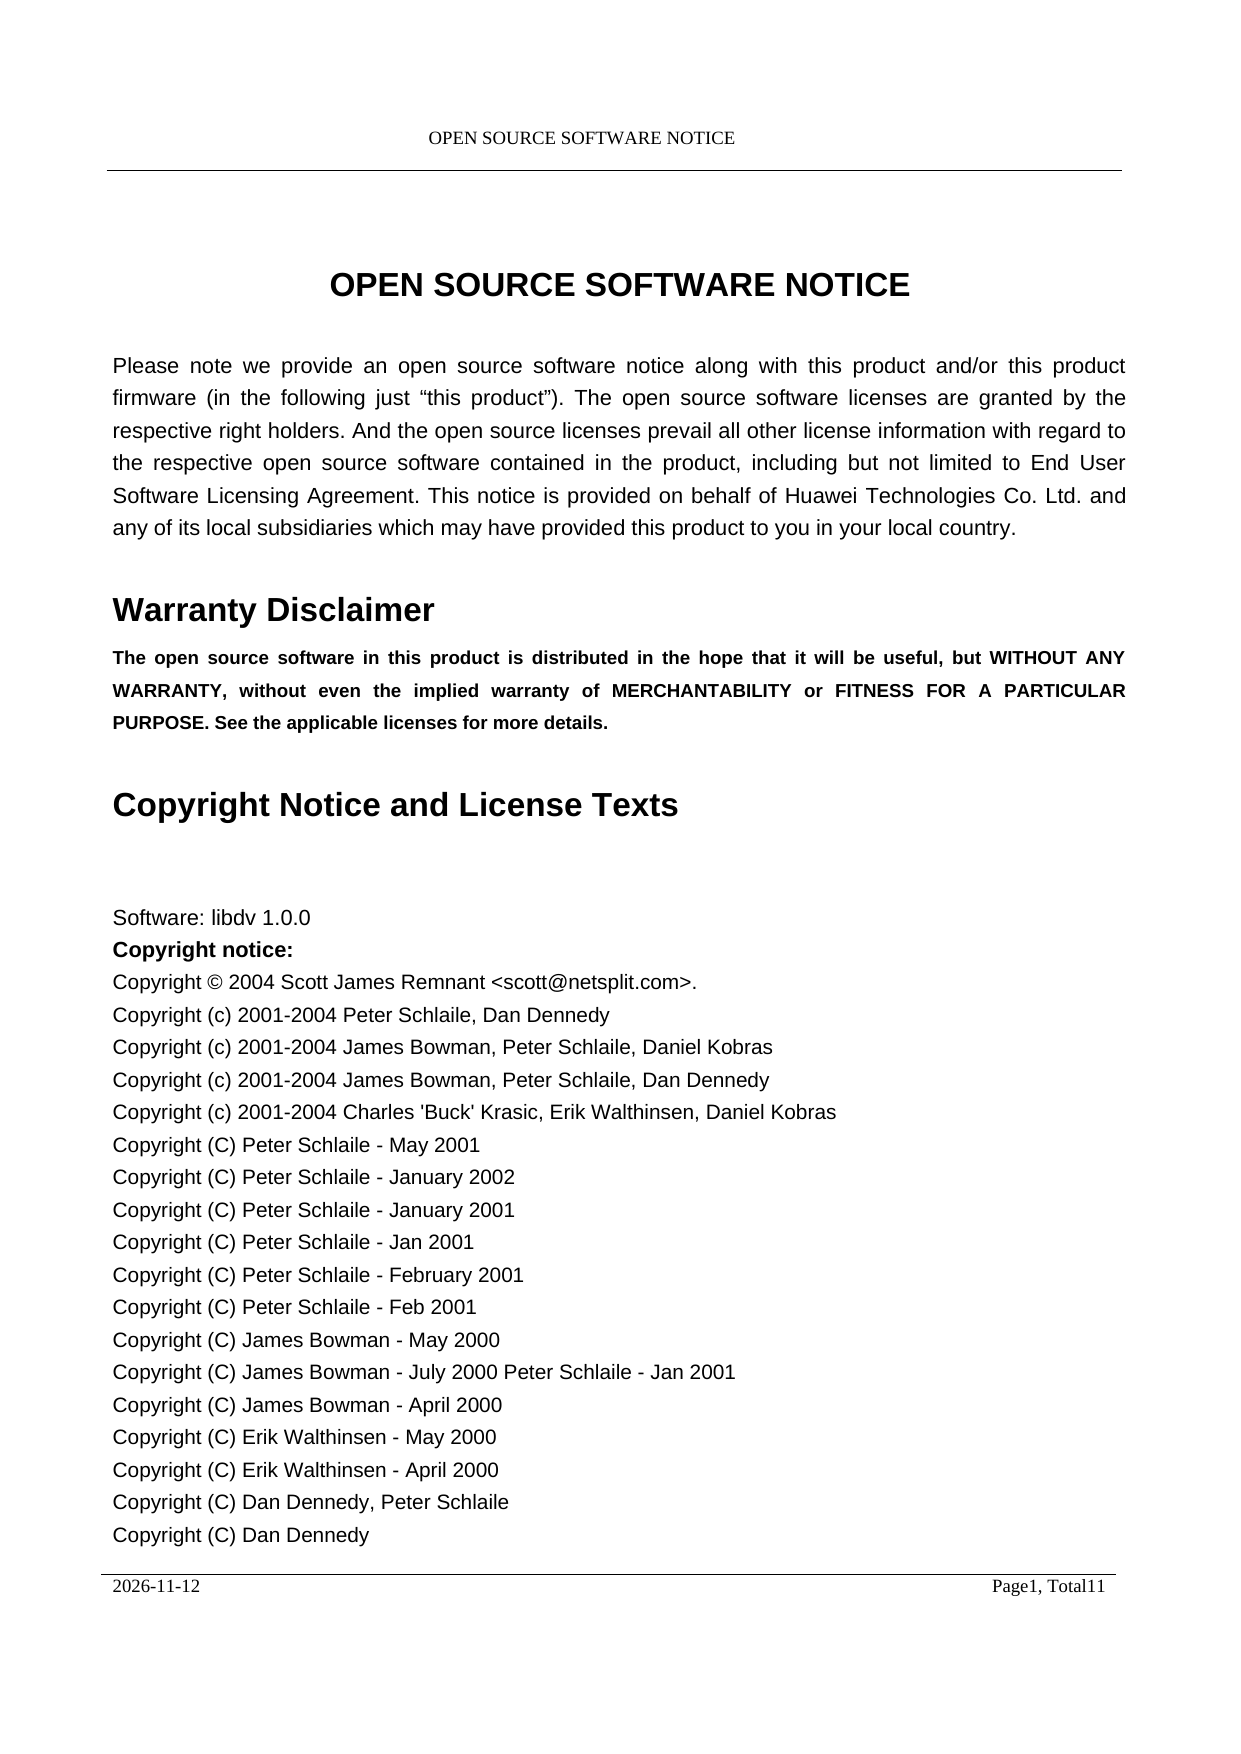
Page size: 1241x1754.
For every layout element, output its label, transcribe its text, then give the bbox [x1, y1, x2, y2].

text Copyright (C) Peter Schlaile - May 2001 [112, 1128, 1128, 1161]
text Copyright (C) James Bowman - April 2000 [112, 1388, 1128, 1421]
text Copyright (c) 2001-2004 James Bowman, Peter Schlaile, Daniel Kobras [112, 1031, 1128, 1063]
text Copyright (C) Erik Walthinsen - April 2000 [112, 1453, 1128, 1486]
text Copyright (C) Peter Schlaile - February 2001 [112, 1258, 1128, 1291]
text Copyright (C) James Bowman - May 2000 [112, 1323, 1128, 1356]
text Copyright (C) Peter Schlaile - Jan 2001 [112, 1226, 1128, 1258]
text Copyright (C) Dan Dennedy [112, 1518, 1128, 1551]
text The open source software in this product is distributed in the hope that it will be useful, but WITHOUT ANY WARRANTY, without even the implied warranty of MERCHANTABILITY or FITNESS FOR A PARTICULAR PURPOSE. See the applicable licenses for more details. [112, 641, 1128, 739]
text Copyright (C) Erik Walthinsen - May 2000 [112, 1421, 1128, 1453]
text Software: libdv 1.0.0 [112, 901, 1128, 933]
text Please note we provide an open source software notice along with this product and/or this product firmware (in the following just “this product”). The open source software licenses are granted by the respective right holders. And the open source licenses prevail all other license information with regard to the respective open source software contained in the product, including but not limited to End User Software Licensing Agreement. This notice is provided on behalf of Huawei Technologies Co. Ltd. and any of its local subsidiaries which may have provided this product to you in your local country. [112, 349, 1128, 544]
text Warranty Disclaimer [112, 576, 1128, 641]
text Copyright (c) 2001-2004 Charles 'Buck' Krasic, Erik Walthinsen, Daniel Kobras [112, 1096, 1128, 1128]
text Copyright (C) Peter Schlaile - January 2001 [112, 1193, 1128, 1226]
text Copyright (C) Dan Dennedy, Peter Schlaile [112, 1486, 1128, 1518]
text Copyright notice: [112, 933, 1128, 966]
text Copyright (C) Peter Schlaile - January 2002 [112, 1161, 1128, 1193]
text Copyright (c) 2001-2004 James Bowman, Peter Schlaile, Dan Dennedy [112, 1063, 1128, 1096]
text Copyright (C) Peter Schlaile - Feb 2001 [112, 1291, 1128, 1323]
text Copyright © 2004 Scott James Remnant <scott@netsplit.com>. [112, 966, 1128, 998]
text Copyright (C) James Bowman - July 2000 Peter Schlaile - Jan 2001 [112, 1356, 1128, 1388]
text Copyright Notice and License Texts [112, 771, 1128, 836]
text OPEN SOURCE SOFTWARE NOTICE [112, 251, 1128, 316]
text Copyright (c) 2001-2004 Peter Schlaile, Dan Dennedy [112, 998, 1128, 1031]
